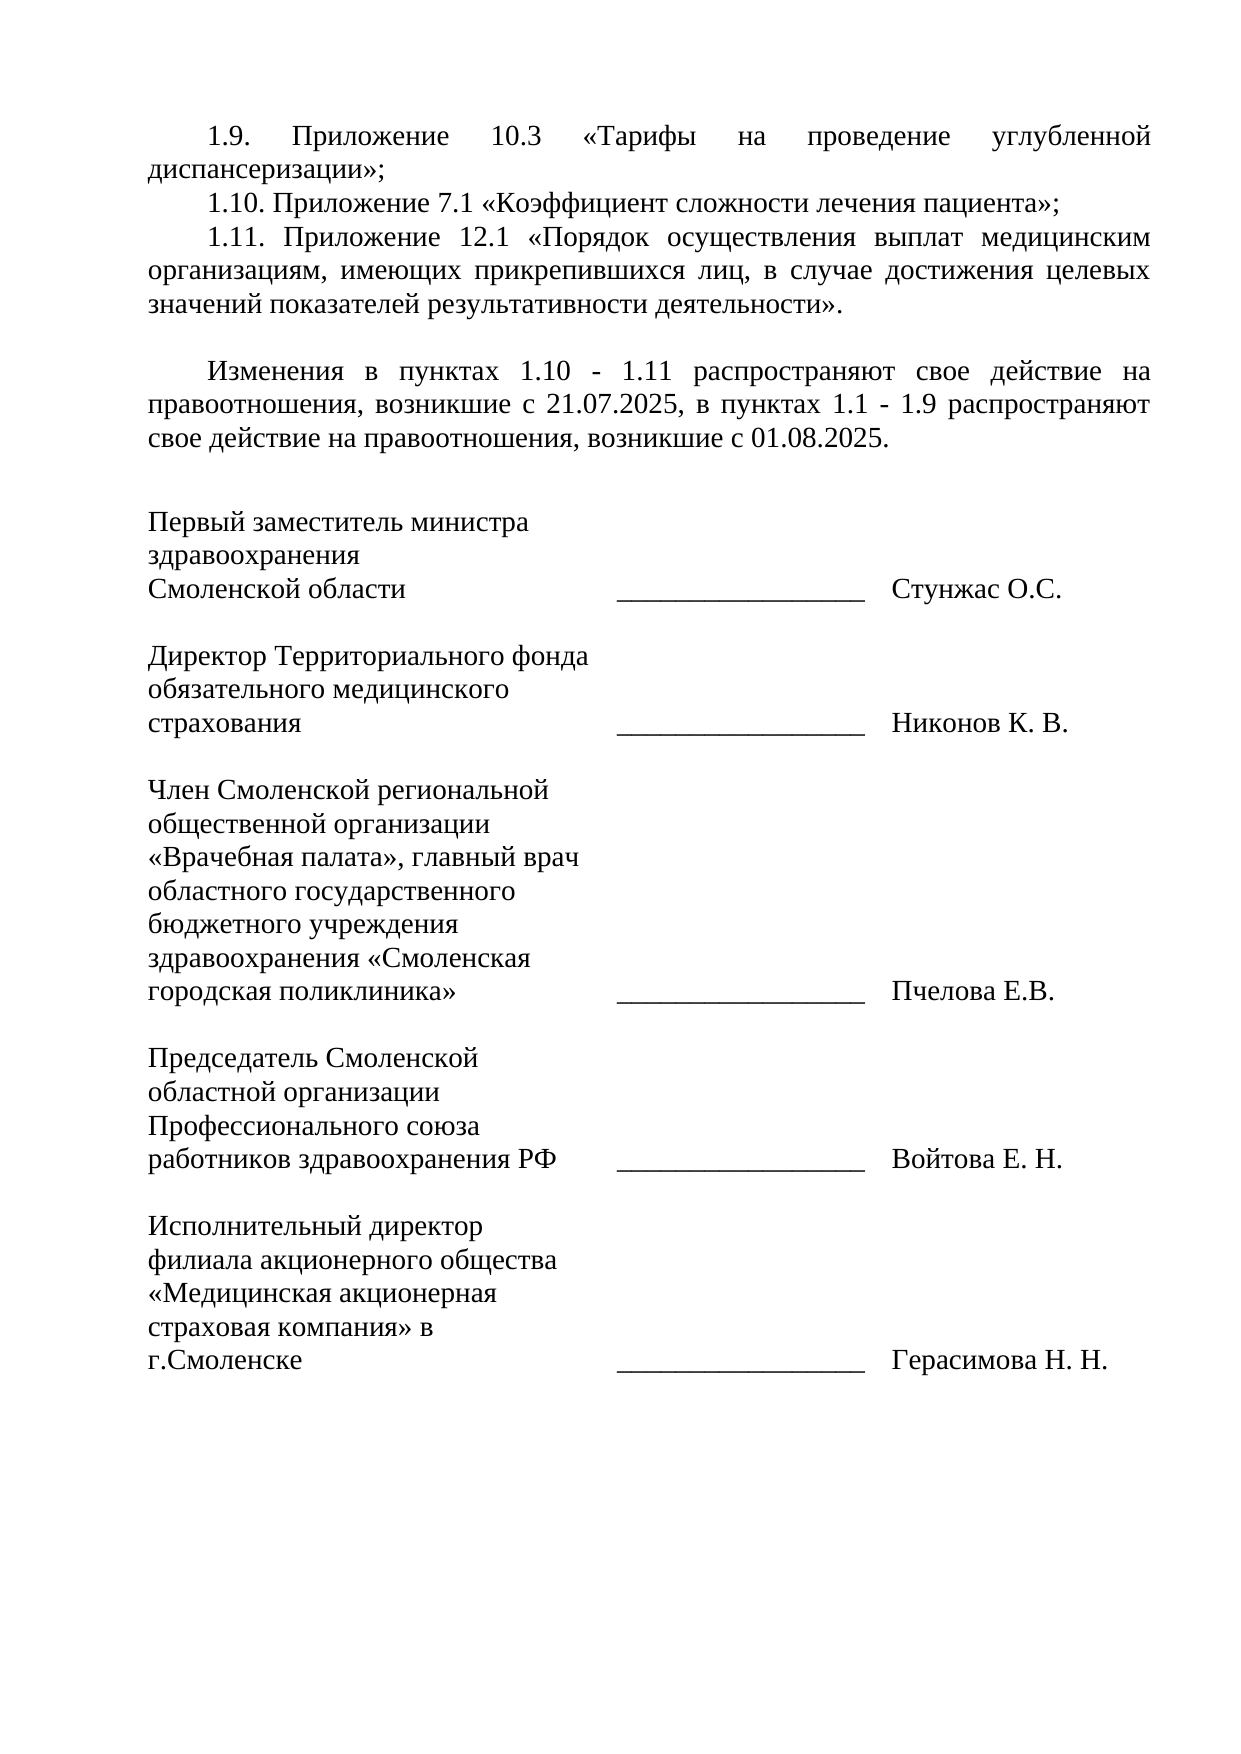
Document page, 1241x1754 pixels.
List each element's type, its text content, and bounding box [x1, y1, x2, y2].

table_cell _________________ [606, 739, 880, 1007]
table_cell Директор Территориального фонда обязательного медицинского страхования [136, 605, 606, 739]
table_cell Исполнительный директор филиала акционерного общества «Медицинская акционерная страховая компания» в г.Смоленске [136, 1175, 606, 1376]
table_header Стунжас О.С. [880, 504, 1143, 604]
text Изменения в пунктах 1.10 - 1.11 распространяют свое действие на правоотношения, возникшие с 21.07.2025, в пунктах 1.1 - 1.9 распространяют свое действие на правоотношения, возникшие с 01.08.2025. [148, 353, 1152, 453]
table_cell Никонов К. В. [880, 605, 1143, 739]
list 1.9. Приложение 10.3 «Тарифы на проведение углубленной диспансеризации»; [148, 118, 1152, 185]
table_cell Пчелова Е.В. [880, 739, 1143, 1007]
list 1.10. Приложение 7.1 «Коэффициент сложности лечения пациента»; [148, 185, 1152, 219]
table_cell _________________ [606, 605, 880, 739]
table_cell Войтова Е. Н. [880, 1007, 1143, 1175]
list 1.11. Приложение 12.1 «Порядок осуществления выплат медицинским организациям, имеющих прикрепившихся лиц, в случае достижения целевых значений показателей результативности деятельности». [148, 219, 1152, 319]
table_cell Член Смоленской региональной общественной организации «Врачебная палата», главный врач областного государственного бюджетного учреждения здравоохранения «Смоленская городская поликлиника» [136, 739, 606, 1007]
table_cell _________________ [606, 1175, 880, 1376]
table_cell Герасимова Н. Н. [880, 1175, 1143, 1376]
table_header _________________ [606, 504, 880, 604]
table_cell Председатель Смоленской областной организации Профессионального союза работников здравоохранения РФ [136, 1007, 606, 1175]
table_header Первый заместитель министра здравоохранения Смоленской области [136, 504, 606, 604]
table_cell _________________ [606, 1007, 880, 1175]
